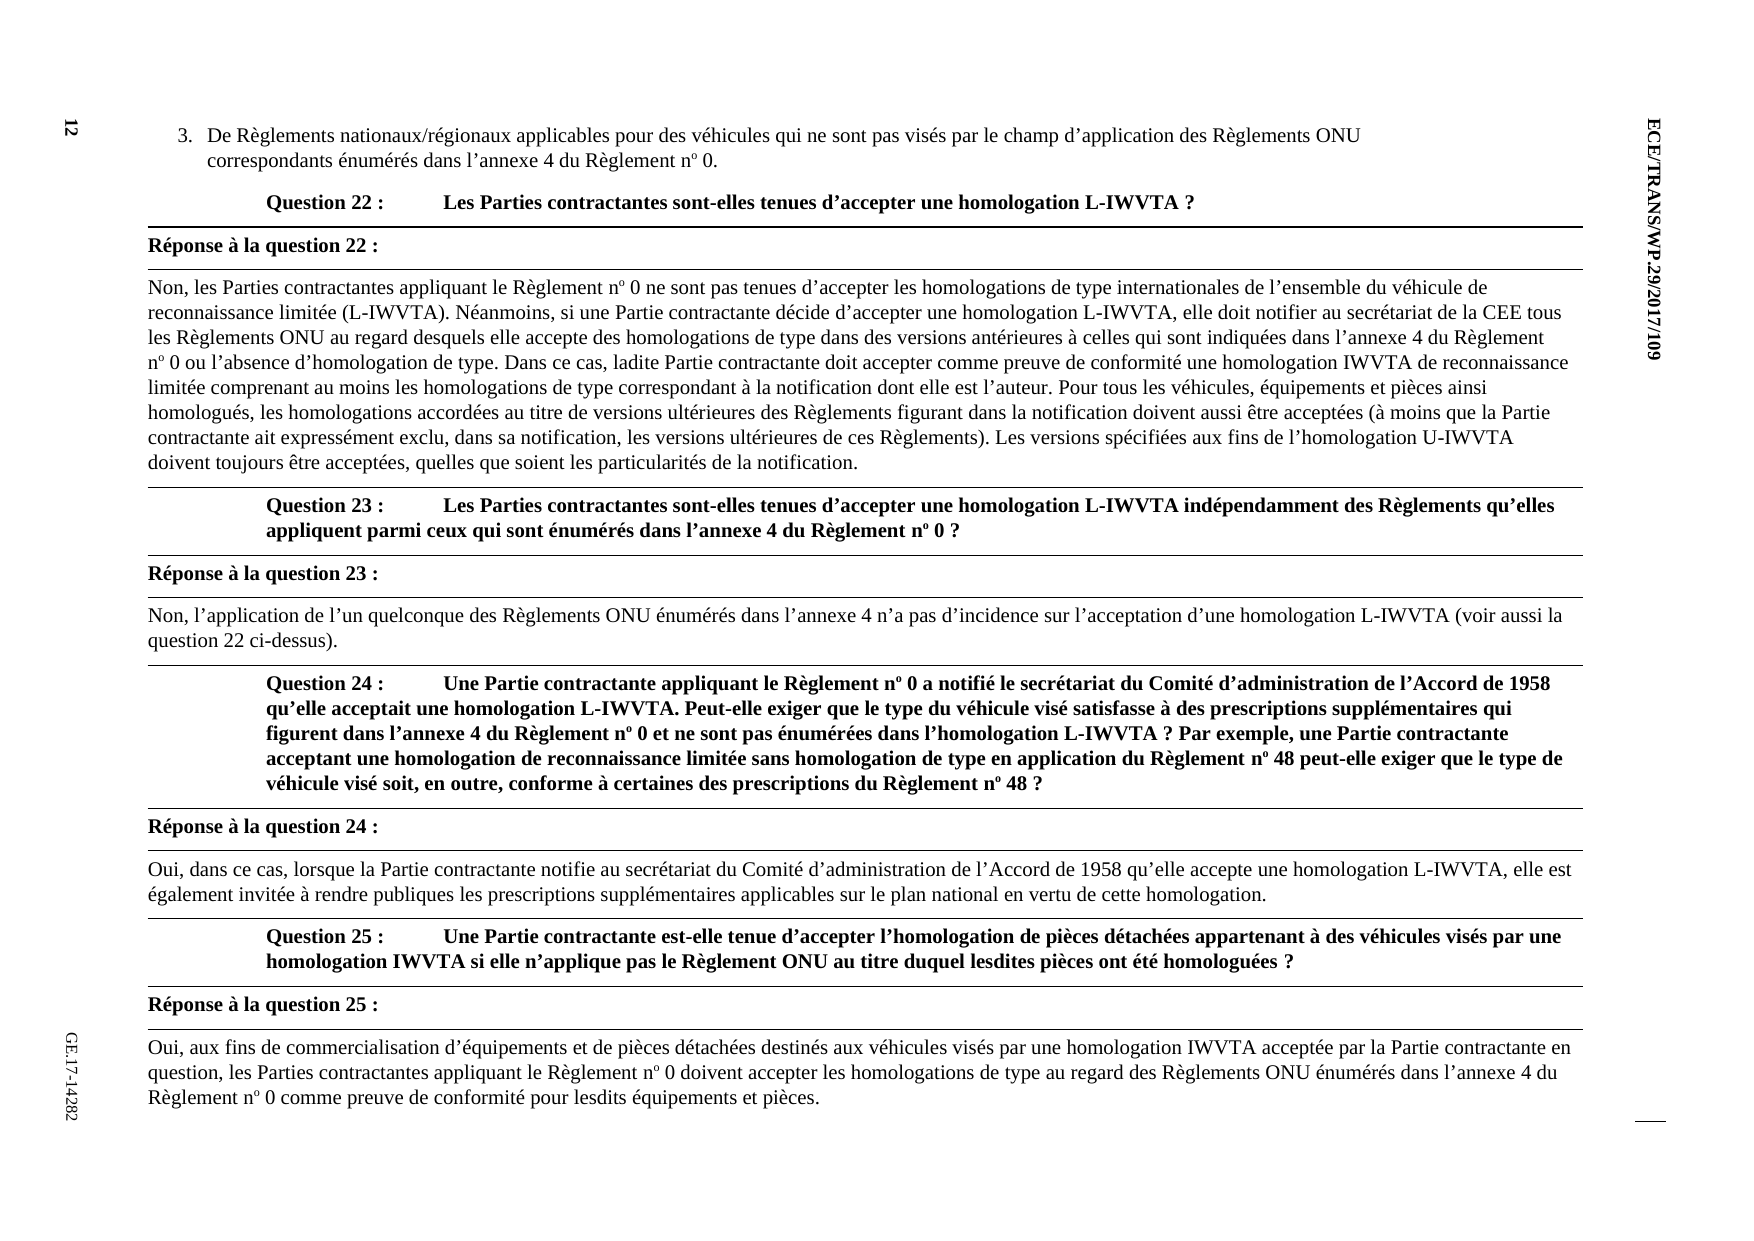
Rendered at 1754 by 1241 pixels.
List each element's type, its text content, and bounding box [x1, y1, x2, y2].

table_cell Non, les Parties contractantes appliquant le Règlement no 0 ne sont pas tenues d’accepter les homologations de type internationales de l’ensemble du véhicule de reconnaissance limitée (L-IWVTA). Néanmoins, si une Partie contractante décide d’accepter une homologation L-IWVTA, elle doit notifier au secrétariat de la CEE tous les Règlements ONU au regard desquels elle accepte des homologations de type dans des versions antérieures à celles qui sont indiquées dans l’annexe 4 du Règlement no 0 ou l’absence d’homologation de type. Dans ce cas, ladite Partie contractante doit accepter comme preuve de conformité une homologation IWVTA de reconnaissance limitée comprenant au moins les homologations de type correspondant à la notification dont elle est l’auteur. Pour tous les véhicules, équipements et pièces ainsi homologués, les homologations accordées au titre de versions ultérieures des Règlements figurant dans la notification doivent aussi être acceptées (à moins que la Partie contractante ait expressément exclu, dans sa notification, les versions ultérieures de ces Règlements). Les versions spécifiées aux fins de l’homologation U-IWVTA doivent toujours être acceptées, quelles que soient les particularités de la notification. [148, 270, 1583, 487]
table_cell Non, l’application de l’un quelconque des Règlements ONU énumérés dans l’annexe 4 n’a pas d’incidence sur l’acceptation d’une homologation L-IWVTA (voir aussi la question 22 ci-dessus). [148, 598, 1583, 665]
table_cell Réponse à la question 25 : [148, 987, 1583, 1028]
table_cell 3. De Règlements nationaux/régionaux applicables pour des véhicules qui ne sont pas visés par le champ d’application des Règlements ONU correspondants énumérés dans l’annexe 4 du Règlement no 0. [148, 118, 1583, 185]
table_cell Question 24 : Une Partie contractante appliquant le Règlement no 0 a notifié le secrétariat du Comité d’administration de l’Accord de 1958 qu’elle acceptait une homologation L-IWVTA. Peut-elle exiger que le type du véhicule visé satisfasse à des prescriptions supplémentaires qui figurent dans l’annexe 4 du Règlement no 0 et ne sont pas énumérées dans l’homologation L-IWVTA ? Par exemple, une Partie contractante acceptant une homologation de reconnaissance limitée sans homologation de type en application du Règlement no 48 peut-elle exiger que le type de véhicule visé soit, en outre, conforme à certaines des prescriptions du Règlement no 48 ? [148, 666, 1583, 808]
table_cell Oui, aux fins de commercialisation d’équipements et de pièces détachées destinés aux véhicules visés par une homologation IWVTA acceptée par la Partie contractante en question, les Parties contractantes appliquant le Règlement no 0 doivent accepter les homologations de type au regard des Règlements ONU énumérés dans l’annexe 4 du Règlement no 0 comme preuve de conformité pour lesdits équipements et pièces. [148, 1030, 1583, 1121]
table_cell Réponse à la question 22 : [148, 228, 1583, 269]
table_cell Réponse à la question 23 : [148, 556, 1583, 597]
table_cell Question 22 : Les Parties contractantes sont-elles tenues d’accepter une homologation L-IWVTA ? [148, 185, 1583, 226]
table_cell Oui, dans ce cas, lorsque la Partie contractante notifie au secrétariat du Comité d’administration de l’Accord de 1958 qu’elle accepte une homologation L-IWVTA, elle est également invitée à rendre publiques les prescriptions supplémentaires applicables sur le plan national en vertu de cette homologation. [148, 851, 1583, 918]
table_cell Question 25 : Une Partie contractante est-elle tenue d’accepter l’homologation de pièces détachées appartenant à des véhicules visés par une homologation IWVTA si elle n’applique pas le Règlement ONU au titre duquel lesdites pièces ont été homologuées ? [148, 919, 1583, 986]
table_cell Réponse à la question 24 : [148, 809, 1583, 850]
table_cell Question 23 : Les Parties contractantes sont-elles tenues d’accepter une homologation L-IWVTA indépendamment des Règlements qu’elles appliquent parmi ceux qui sont énumérés dans l’annexe 4 du Règlement no 0 ? [148, 488, 1583, 554]
